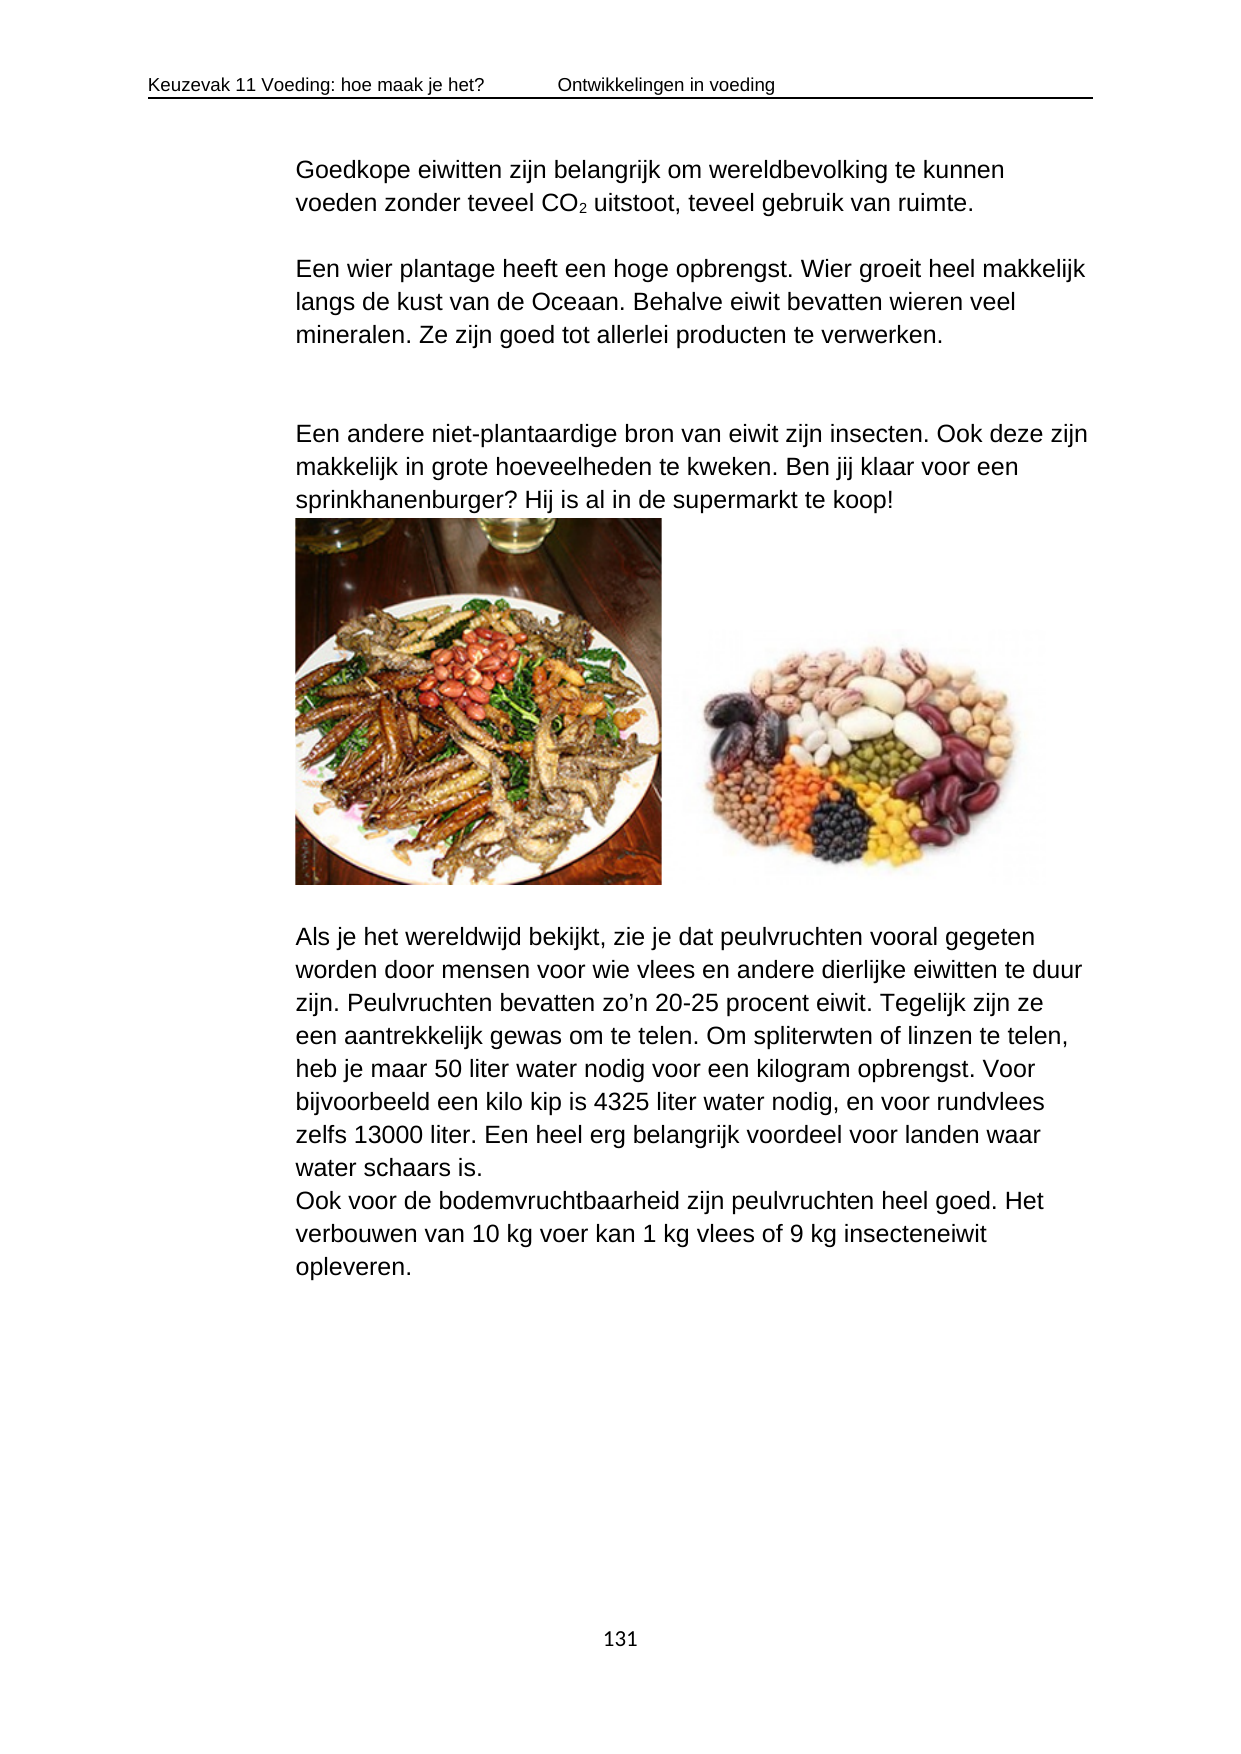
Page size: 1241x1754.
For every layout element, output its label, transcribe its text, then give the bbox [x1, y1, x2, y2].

text Een andere niet-plantaardige bron van eiwit zijn insecten. Ook deze zijn makkelijk in grote hoeveelheden te kweken. Ben jij klaar voor een sprinkhanenburger? Hij is al in de supermarkt te koop! [295, 419, 1093, 514]
text Een wier plantage heeft een hoge opbrengst. Wier groeit heel makkelijk langs de kust van de Oceaan. Behalve eiwit bevatten wieren veel mineralen. Ze zijn goed tot allerlei producten te verwerken. [295, 254, 1093, 349]
text Als je het wereldwijd bekijkt, zie je dat peulvruchten vooral gegeten worden door mensen voor wie vlees en andere dierlijke eiwitten te duur zijn. Peulvruchten bevatten zo’n 20-25 procent eiwit. Tegelijk zijn ze een aantrekkelijk gewas om te telen. Om spliterwten of linzen te telen, heb je maar 50 liter water nodig voor een kilogram opbrengst. Voor bijvoorbeeld een kilo kip is 4325 liter water nodig, en voor rundvlees zelfs 13000 liter. Een heel erg belangrijk voordeel voor landen waar water schaars is. [295, 922, 1093, 1182]
text Goedkope eiwitten zijn belangrijk om wereldbevolking te kunnen voeden zonder teveel CO2 uitstoot, teveel gebruik van ruimte. [295, 155, 1093, 217]
picture [295, 518, 662, 885]
picture [663, 629, 1047, 885]
text Ook voor de bodemvruchtbaarheid zijn peulvruchten heel goed. Het verbouwen van 10 kg voer kan 1 kg vlees of 9 kg insecteneiwit opleveren. [295, 1186, 1093, 1281]
